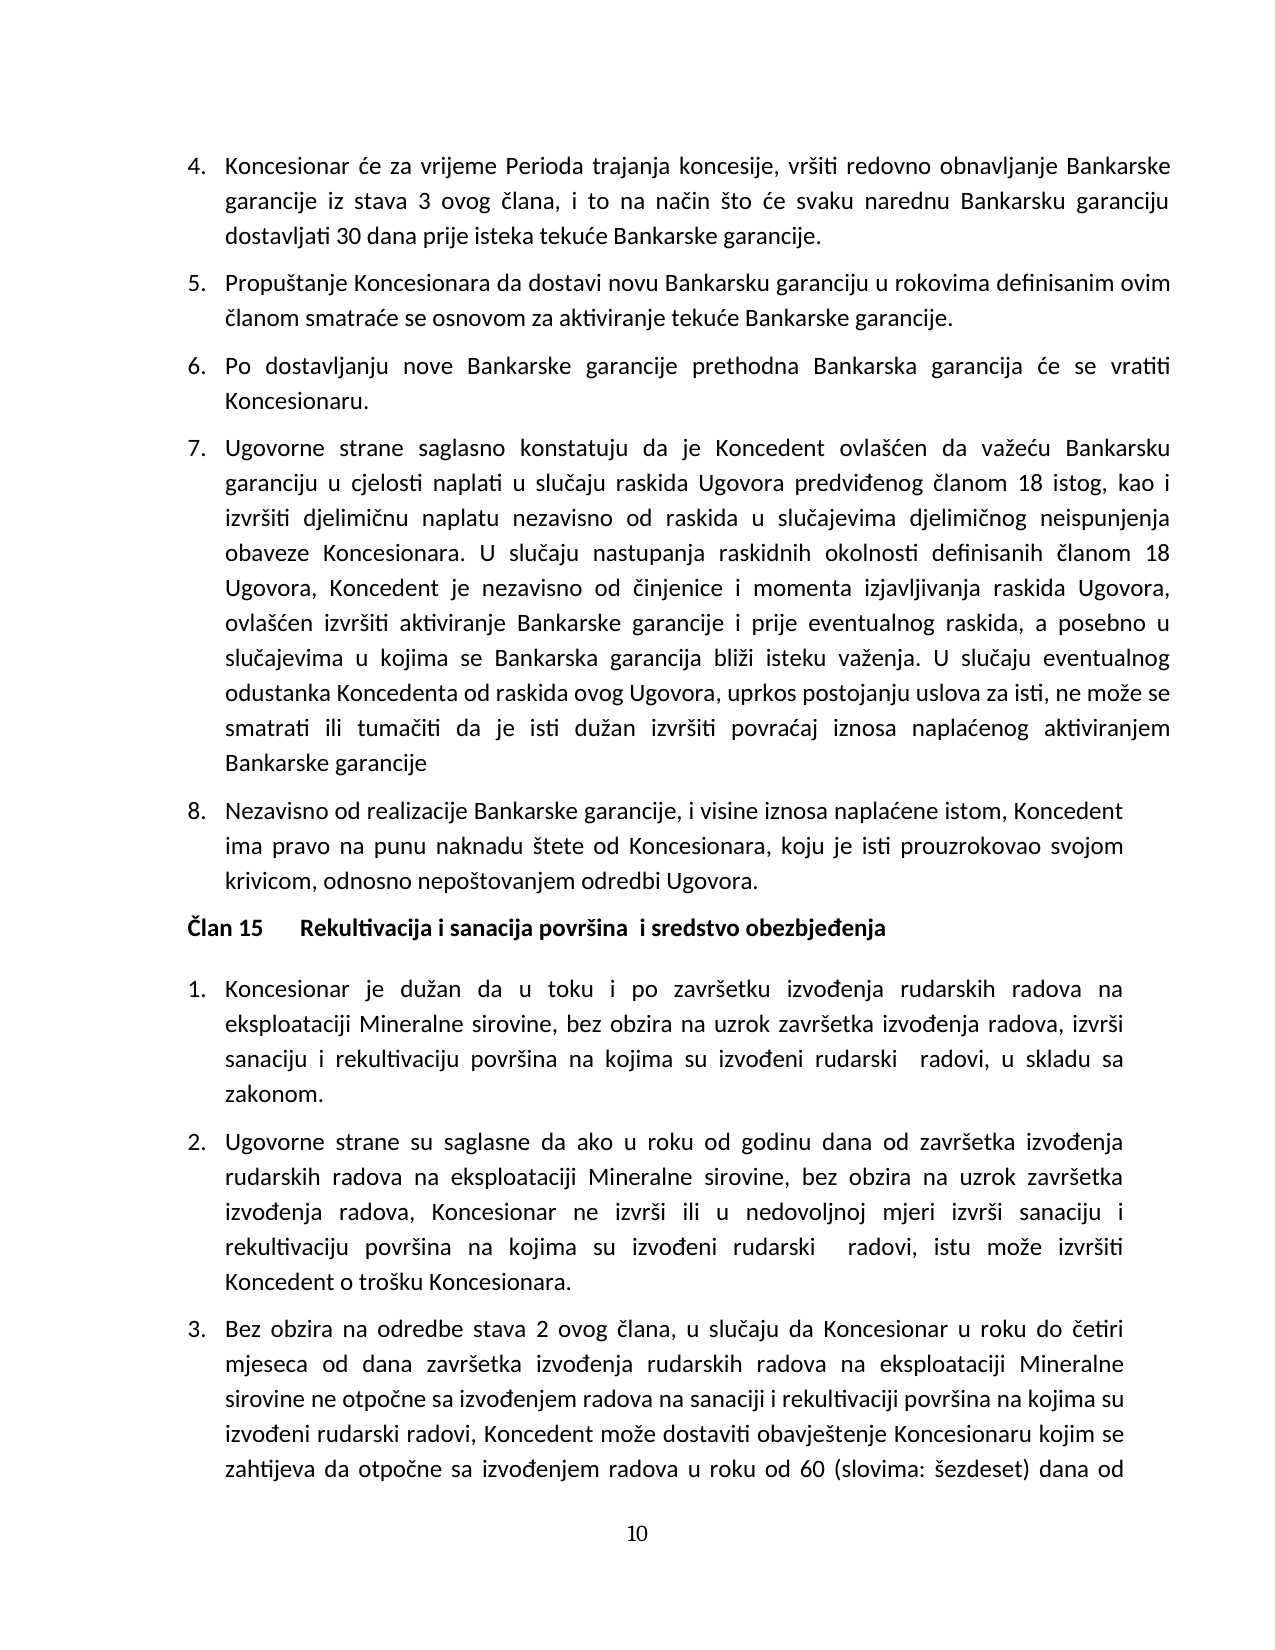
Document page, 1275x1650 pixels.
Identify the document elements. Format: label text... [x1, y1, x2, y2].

list Rekultivacija i sanacija površina i sredstvo obezbjeđenja [187, 912, 1125, 943]
list Koncesionar će za vrijeme Perioda trajanja koncesije, vršiti redovno obnavljanje Bankarske garancije iz stava 3 ovog člana, i to na način što će svaku narednu Bankarsku garanciju dostavljati 30 dana prije isteka tekuće Bankarske garancije. [187, 150, 1172, 251]
list Nezavisno od realizacije Bankarske garancije, i visine iznosa naplaćene istom, Koncedent ima pravo na punu naknadu štete od Koncesionara, koju je isti prouzrokovao svojom krivicom, odnosno nepoštovanjem odredbi Ugovora. [187, 795, 1125, 896]
list Koncesionar je dužan da u toku i po završetku izvođenja rudarskih radova na eksploataciji Mineralne sirovine, bez obzira na uzrok završetka izvođenja radova, izvrši sanaciju i rekultivaciju površina na kojima su izvođeni rudarski radovi, u skladu sa zakonom. [187, 973, 1125, 1109]
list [187, 1313, 1125, 1484]
list Ugovorne strane saglasno konstatuju da je Koncedent ovlašćen da važeću Bankarsku garanciju u cjelosti naplati u slučaju raskida Ugovora predviđenog članom 18 istog, kao i izvršiti djelimičnu naplatu nezavisno od raskida u slučajevima djelimičnog neispunjenja obaveze Koncesionara. U slučaju nastupanja raskidnih okolnosti definisanih članom 18 Ugovora, Koncedent je nezavisno od činjenice i momenta izjavljivanja raskida Ugovora, ovlašćen izvršiti aktiviranje Bankarske garancije i prije eventualnog raskida, a posebno u slučajevima u kojima se Bankarska garancija bliži isteku važenja. U slučaju eventualnog odustanka Koncedenta od raskida ovog Ugovora, uprkos postojanju uslova za isti, ne može se smatrati ili tumačiti da je isti dužan izvršiti povraćaj iznosa naplaćenog aktiviranjem Bankarske garancije [187, 432, 1172, 778]
list Po dostavljanju nove Bankarske garancije prethodna Bankarska garancija će se vratiti Koncesionaru. [187, 350, 1172, 416]
list Propuštanje Koncesionara da dostavi novu Bankarsku garanciju u rokovima definisanim ovim članom smatraće se osnovom za aktiviranje tekuće Bankarske garancije. [187, 267, 1172, 333]
list Ugovorne strane su saglasne da ako u roku od godinu dana od završetka izvođenja rudarskih radova na eksploataciji Mineralne sirovine, bez obzira na uzrok završetka izvođenja radova, Koncesionar ne izvrši ili u nedovoljnoj mjeri izvrši sanaciju i rekultivaciju površina na kojima su izvođeni rudarski radovi, istu može izvršiti Koncedent o trošku Koncesionara. [187, 1126, 1125, 1297]
